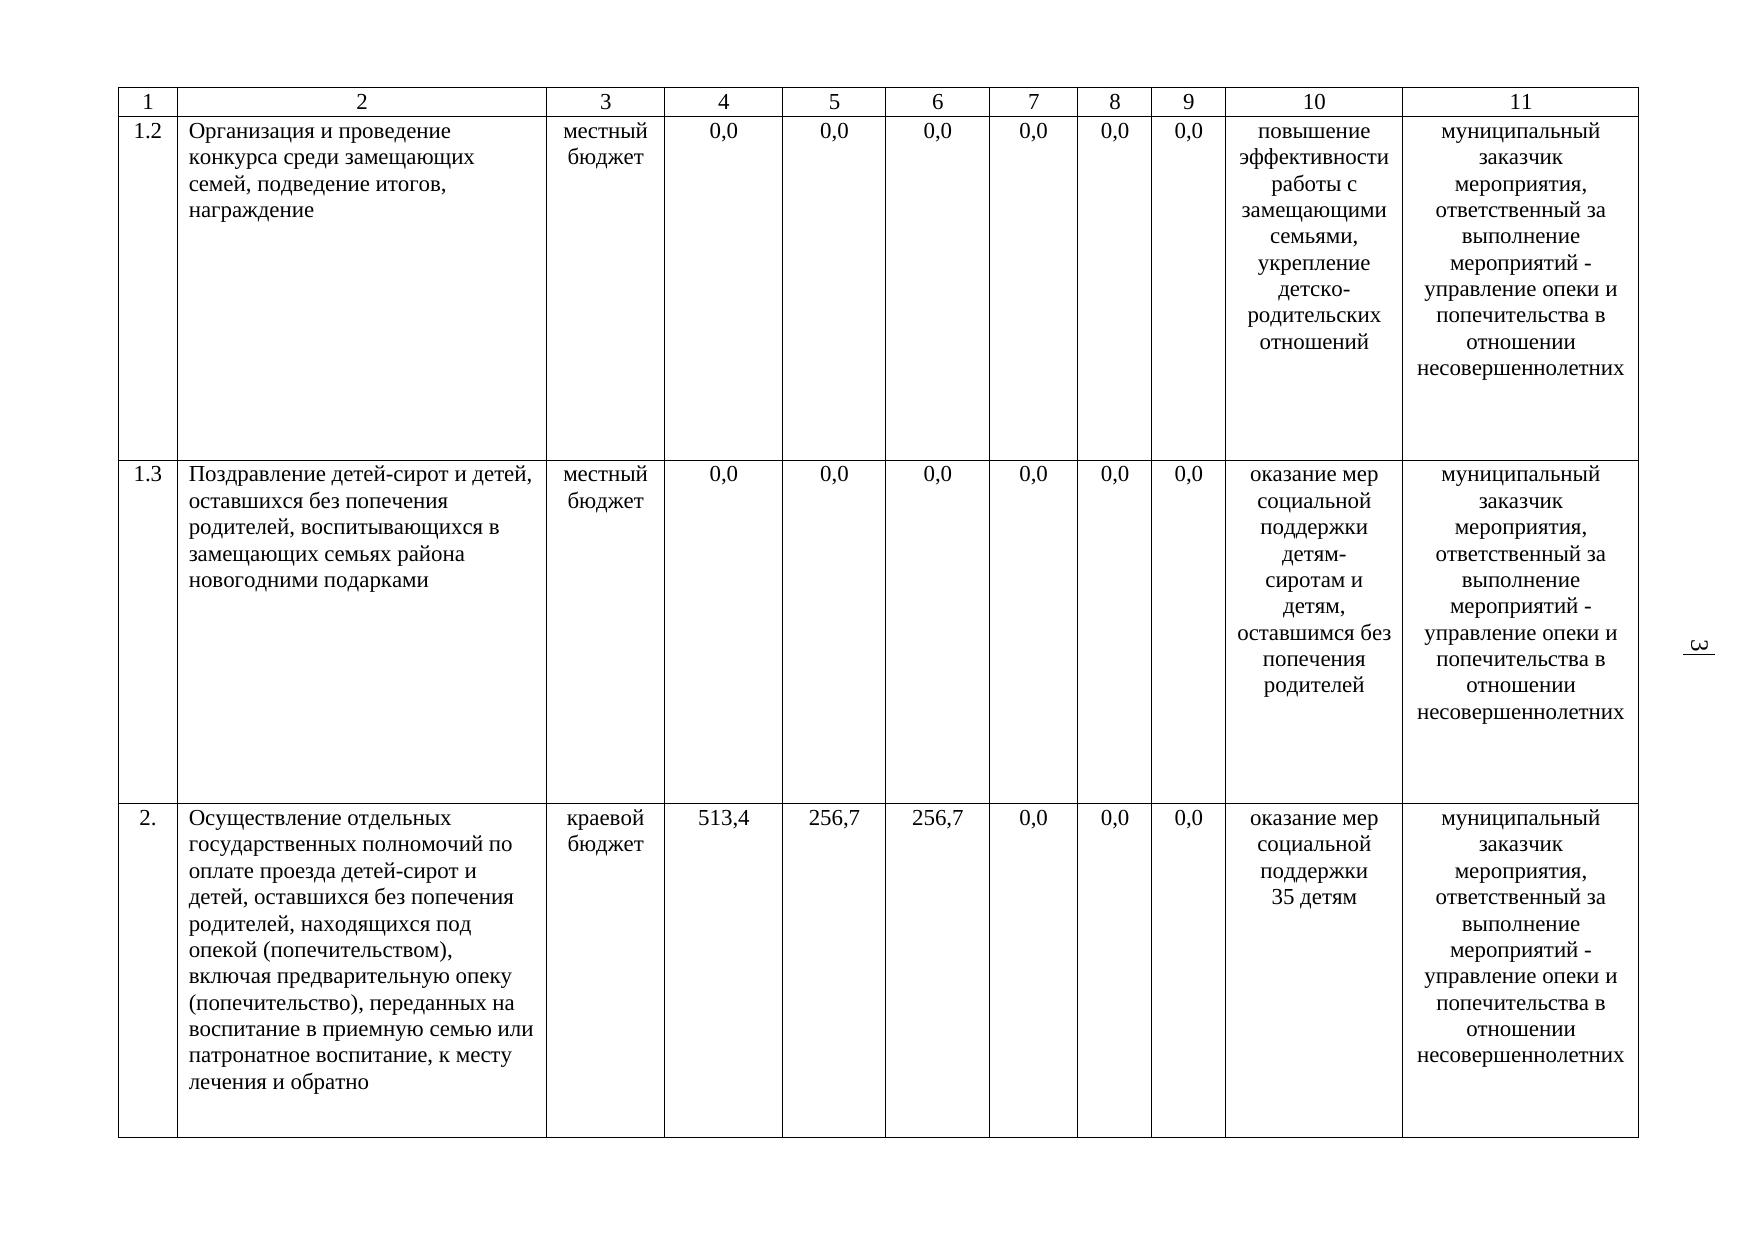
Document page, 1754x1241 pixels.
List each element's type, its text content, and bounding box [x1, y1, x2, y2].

table_cell 0,0 [783, 461, 885, 803]
table_cell 0,0 [665, 461, 782, 803]
table_cell 0,0 [990, 461, 1077, 803]
table_cell 0,0 [1152, 804, 1225, 1137]
table_cell 256,7 [783, 804, 885, 1137]
table_cell местный бюджет [547, 117, 664, 459]
table_cell местный бюджет [547, 461, 664, 803]
table_cell 1.3 [119, 461, 177, 803]
table_cell 0,0 [1152, 461, 1225, 803]
table_cell 0,0 [1152, 117, 1225, 459]
table_cell 0,0 [665, 117, 782, 459]
table_cell 1.2 [119, 117, 177, 459]
table_cell повышение эффективности работы с замещающими семьями, укрепление детско-родительских отношений [1226, 117, 1402, 459]
table_cell краевой бюджет [547, 804, 664, 1137]
table_cell 513,4 [665, 804, 782, 1137]
table_cell 256,7 [886, 804, 989, 1137]
table_header 9 [1152, 88, 1225, 116]
table_cell оказание мер социальной поддержки детям- сиротам и детям, оставшимся без попечения родителей [1226, 461, 1402, 803]
table_header 3 [547, 88, 664, 116]
table_header 10 [1226, 88, 1402, 116]
table_header 1 [119, 88, 177, 116]
table_header 5 [783, 88, 885, 116]
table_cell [1403, 804, 1638, 1137]
table_header 8 [1078, 88, 1151, 116]
table_cell 0,0 [1078, 461, 1151, 803]
table_cell муниципальный заказчик мероприятия, ответственный за выполнение мероприятий - управление опеки и попечительства в отношении несовершеннолетних [1403, 461, 1638, 803]
table_header 4 [665, 88, 782, 116]
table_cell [178, 804, 546, 1137]
table_cell 0,0 [1078, 117, 1151, 459]
table_header 11 [1403, 88, 1638, 116]
table_cell 0,0 [783, 117, 885, 459]
table_header 7 [990, 88, 1077, 116]
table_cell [1226, 804, 1402, 1137]
table_cell 0,0 [886, 117, 989, 459]
table_header 2 [178, 88, 546, 116]
table_cell муниципальный заказчик мероприятия, ответственный за выполнение мероприятий - управление опеки и попечительства в отношении несовершеннолетних [1403, 117, 1638, 459]
table_cell Организация и проведение конкурса среди замещающих семей, подведение итогов, награждение [178, 117, 546, 459]
table_cell Поздравление детей-сирот и детей, оставшихся без попечения родителей, воспитывающихся в замещающих семьях района новогодними подарками [178, 461, 546, 803]
table_cell 0,0 [990, 117, 1077, 459]
table_cell 0,0 [886, 461, 989, 803]
table_cell 0,0 [1078, 804, 1151, 1137]
table_cell 0,0 [990, 804, 1077, 1137]
table_cell 2. [119, 804, 177, 1137]
table_header 6 [886, 88, 989, 116]
